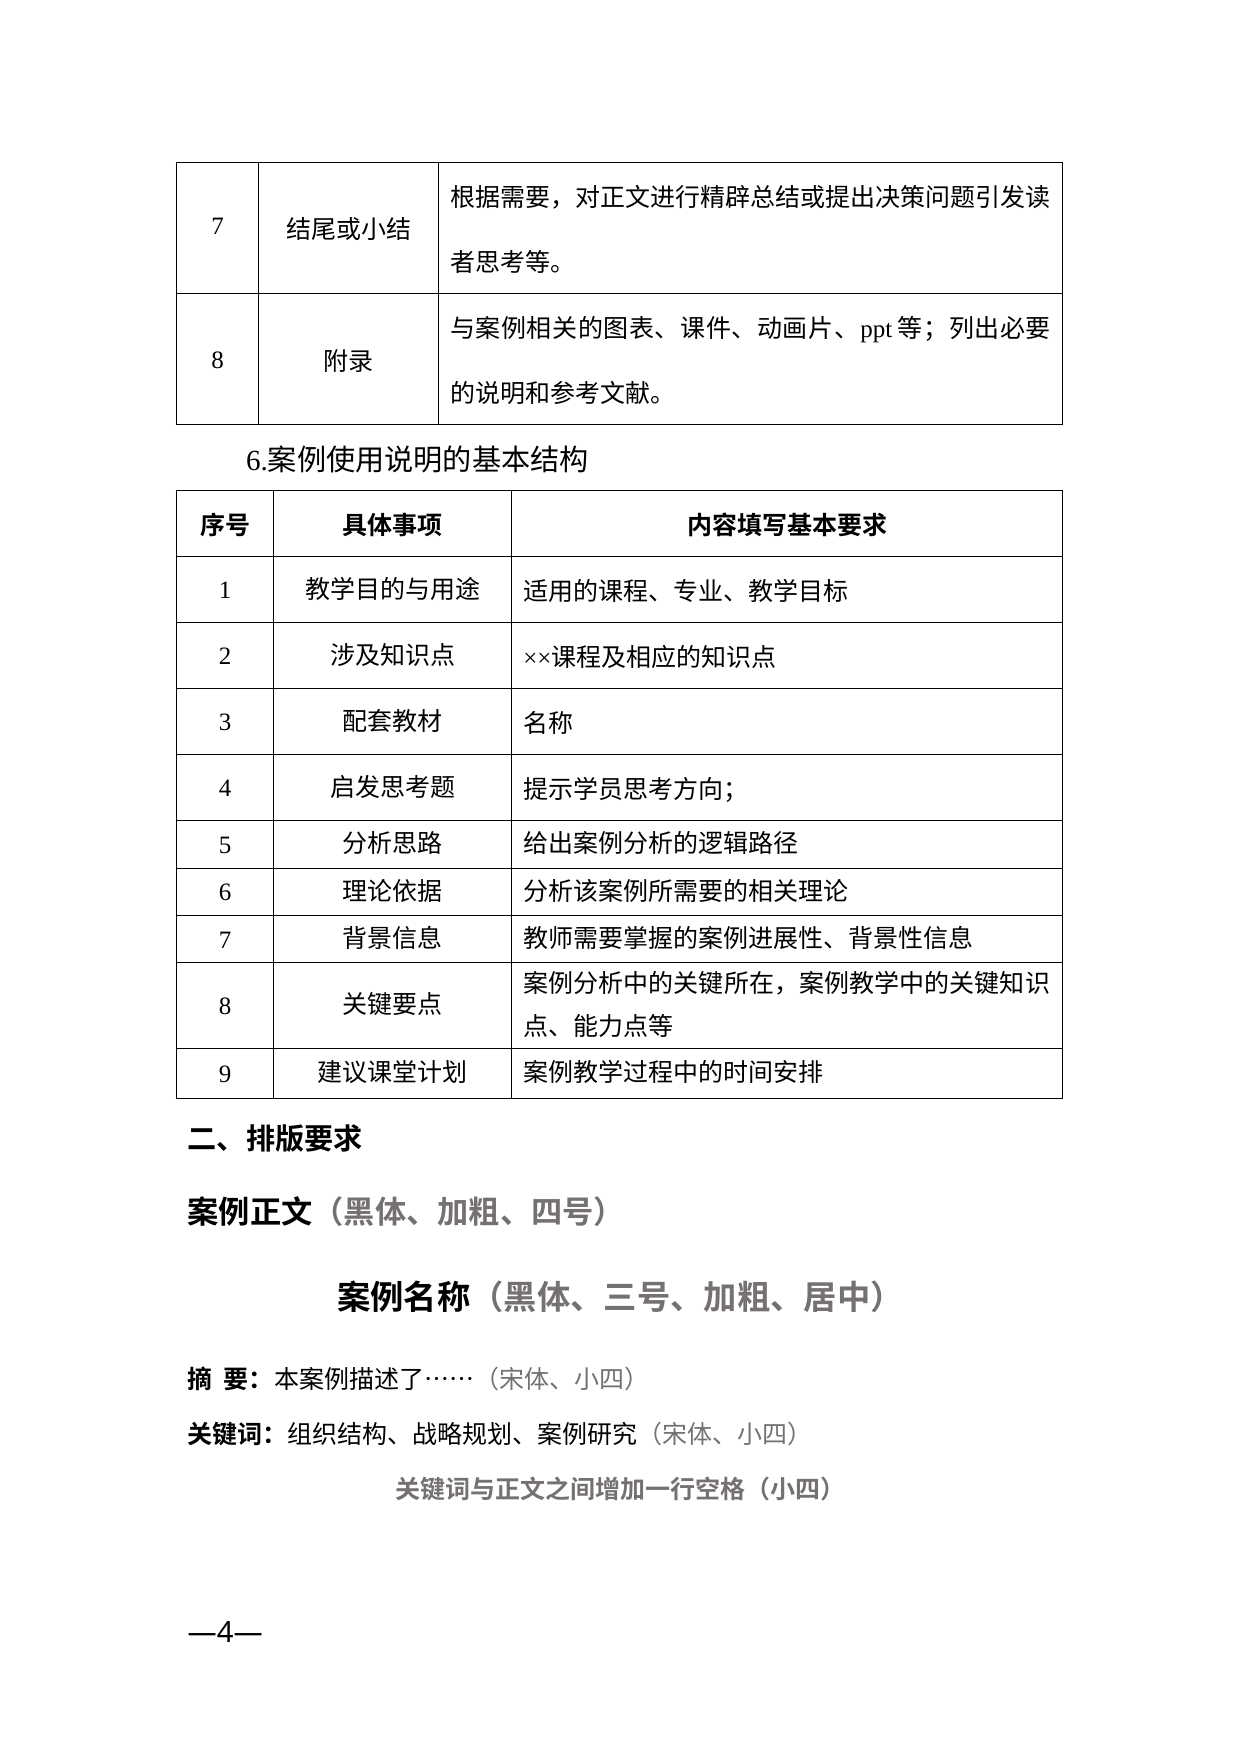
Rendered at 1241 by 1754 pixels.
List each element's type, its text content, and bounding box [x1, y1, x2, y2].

table_cell 附录 [259, 294, 438, 424]
table_cell 分析思路 [274, 821, 511, 867]
table_cell 7 [177, 916, 273, 962]
table_cell 1 [177, 557, 273, 622]
table_cell 与案例相关的图表、课件、动画片、ppt等；列出必要的说明和参考文献。 [439, 294, 1062, 424]
table_cell 名称 [512, 689, 1062, 754]
table_cell 背景信息 [274, 916, 511, 962]
table_cell 8 [177, 963, 273, 1048]
table_cell 教学目的与用途 [274, 557, 511, 622]
table_cell 给出案例分析的逻辑路径 [512, 821, 1062, 867]
table_cell 涉及知识点 [274, 623, 511, 688]
text 关键词与正文之间增加一行空格（小四） [187, 1470, 1053, 1506]
table_cell 关键要点 [274, 963, 511, 1048]
table_cell 理论依据 [274, 869, 511, 915]
table_cell 5 [177, 821, 273, 867]
table_cell 配套教材 [274, 689, 511, 754]
table_cell 结尾或小结 [259, 163, 438, 293]
table_cell 适用的课程、专业、教学目标 [512, 557, 1062, 622]
table_cell 8 [177, 294, 258, 424]
table_cell 6 [177, 869, 273, 915]
table_cell 教师需要掌握的案例进展性、背景性信息 [512, 916, 1062, 962]
table_cell 案例分析中的关键所在，案例教学中的关键知识点、能力点等 [512, 963, 1062, 1048]
table_cell 9 [177, 1049, 273, 1098]
table_cell 3 [177, 689, 273, 754]
table_header 序号 [177, 491, 273, 556]
table_cell 2 [177, 623, 273, 688]
table_cell 建议课堂计划 [274, 1049, 511, 1098]
text 二、排版要求 [187, 1115, 1053, 1158]
table_header 内容填写基本要求 [512, 491, 1062, 556]
table_cell 根据需要，对正文进行精辟总结或提出决策问题引发读者思考等。 [439, 163, 1062, 293]
text 6.案例使用说明的基本结构 [187, 425, 1053, 490]
table_cell 7 [177, 163, 258, 293]
text 摘 要：本案例描述了……（宋体、小四） [187, 1359, 1053, 1396]
text 案例名称（黑体、三号、加粗、居中） [187, 1271, 1053, 1319]
table_cell 4 [177, 755, 273, 820]
table_cell ××课程及相应的知识点 [512, 623, 1062, 688]
table_cell 提示学员思考方向； [512, 755, 1062, 820]
table_cell 分析该案例所需要的相关理论 [512, 869, 1062, 915]
table_cell 案例教学过程中的时间安排 [512, 1049, 1062, 1098]
text 案例正文（黑体、加粗、四号） [187, 1187, 1053, 1232]
table_cell 启发思考题 [274, 755, 511, 820]
table_header 具体事项 [274, 491, 511, 556]
text 关键词：组织结构、战略规划、案例研究（宋体、小四） [187, 1415, 1053, 1451]
